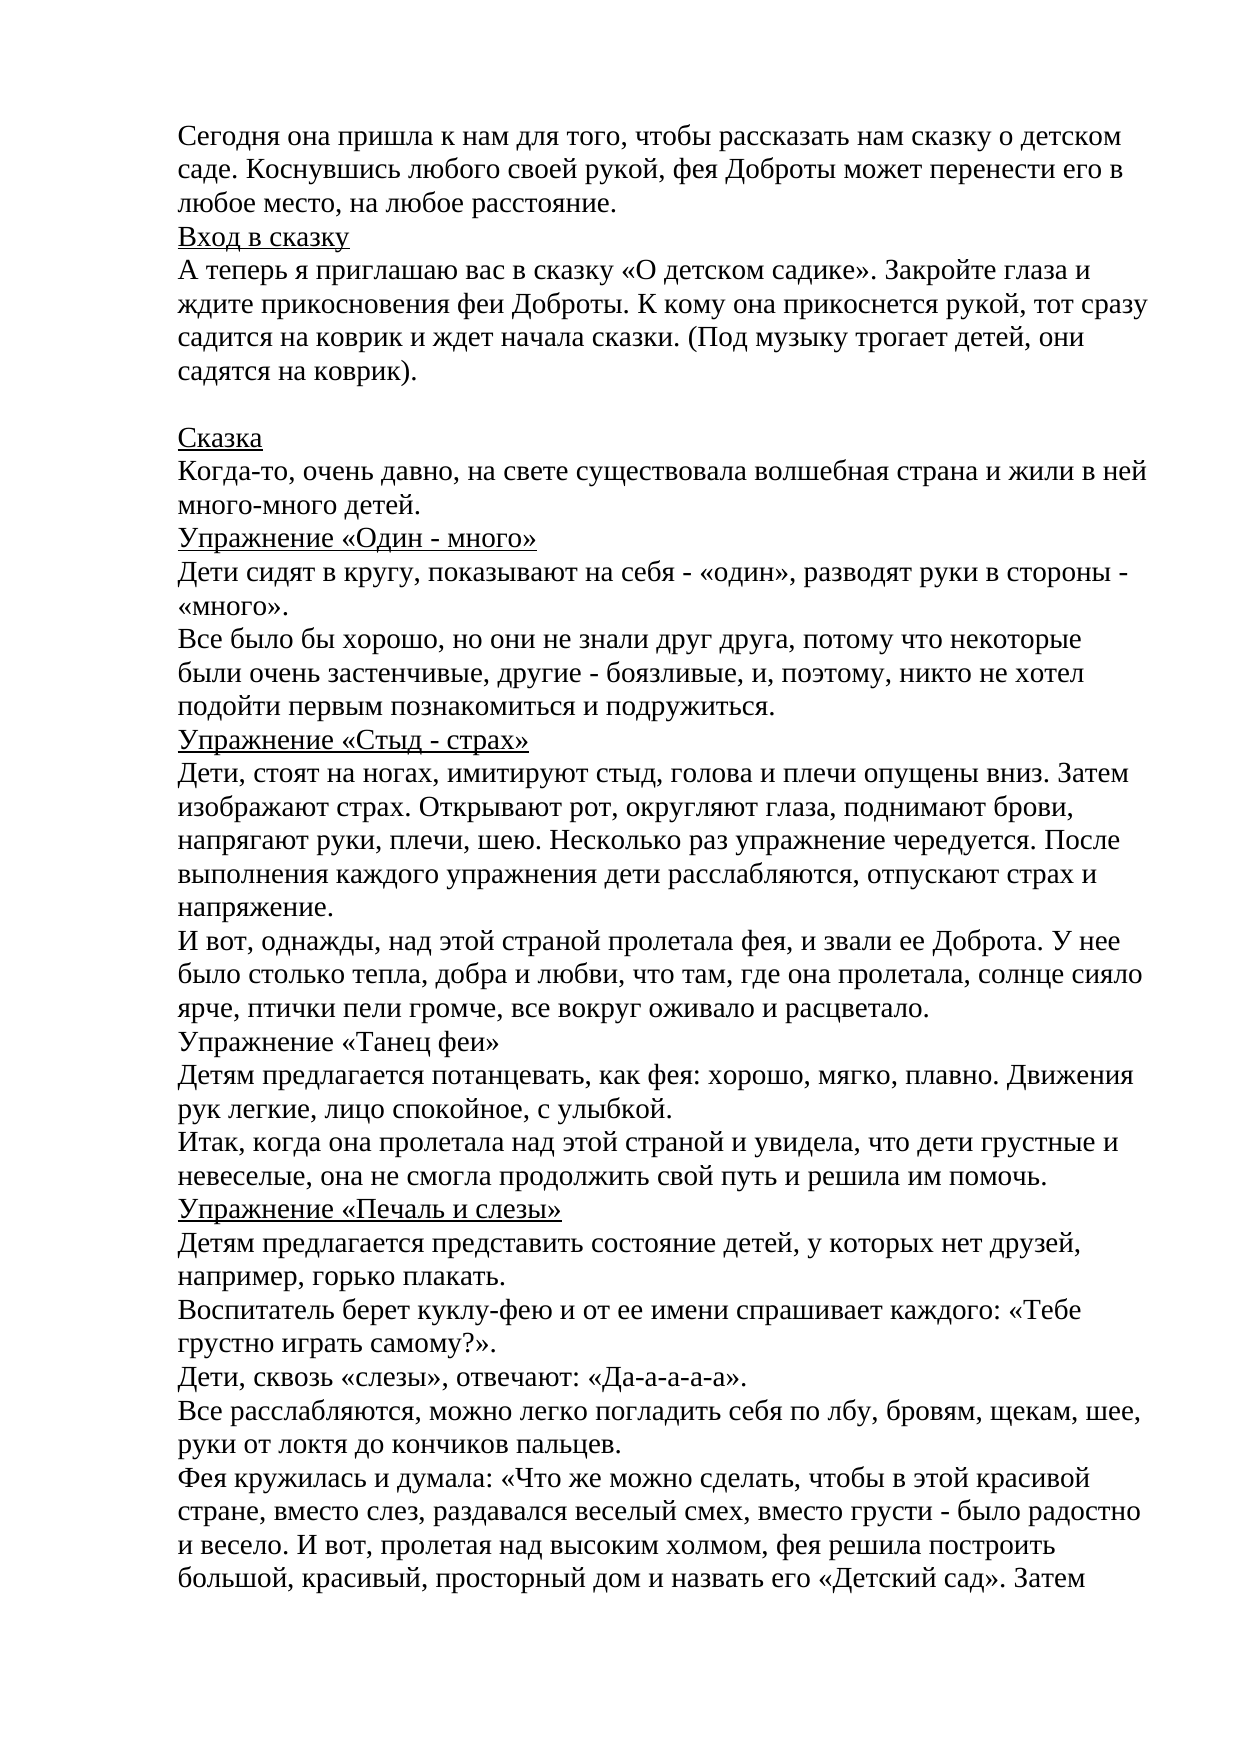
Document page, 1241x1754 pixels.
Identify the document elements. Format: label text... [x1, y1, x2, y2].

text Вход в сказку [177, 219, 1152, 252]
text Все было бы хорошо, но они не знали друг друга, потому что некоторые были очень застенчивые, другие - боязливые, и, поэтому, никто не хотел подойти первым познакомиться и подружиться. [177, 621, 1152, 722]
text Дети сидят в кругу, показывают на себя - «один», разводят руки в стороны - «много». [177, 554, 1152, 621]
text Дети, сквозь «слезы», отвечают: «Да-а-а-а-а». [177, 1359, 1152, 1393]
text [177, 1460, 1152, 1594]
text Когда-то, очень давно, на свете существовала волшебная страна и жили в ней много-много детей. [177, 453, 1152, 521]
text Сказка [177, 420, 1152, 453]
text Упражнение «Танец феи» [177, 1024, 1152, 1057]
text Упражнение «Один - много» [177, 521, 1152, 554]
text Упражнение «Стыд - страх» [177, 722, 1152, 755]
text И вот, однажды, над этой страной пролетала фея, и звали ее Доброта. У нее было столько тепла, добра и любви, что там, где она пролетала, солнце сияло ярче, птички пели громче, все вокруг оживало и расцветало. [177, 923, 1152, 1024]
text Все расслабляются, можно легко погладить себя по лбу, бровям, щекам, шее, руки от локтя до кончиков пальцев. [177, 1393, 1152, 1460]
text Детям предлагается потанцевать, как фея: хорошо, мягко, плавно. Движения рук легкие, лицо спокойное, с улыбкой. [177, 1057, 1152, 1124]
text А теперь я приглашаю вас в сказку «О детском садике». Закройте глаза и ждите прикосновения феи Доброты. К кому она прикоснется рукой, тот сразу садится на коврик и ждет начала сказки. (Под музыку трогает детей, они садятся на коврик). [177, 252, 1152, 386]
text Сегодня она пришла к нам для того, чтобы рассказать нам сказку о детском саде. Коснувшись любого своей рукой, фея Доброты может перенести его в любое место, на любое расстояние. [177, 118, 1152, 219]
text Итак, когда она пролетала над этой страной и увидела, что дети грустные и невеселые, она не смогла продолжить свой путь и решила им помочь. [177, 1124, 1152, 1191]
text Упражнение «Печаль и слезы» [177, 1191, 1152, 1225]
text Воспитатель берет куклу-фею и от ее имени спрашивает каждого: «Тебе грустно играть самому?». [177, 1292, 1152, 1359]
text Дети, стоят на ногах, имитируют стыд, голова и плечи опущены вниз. Затем изображают страх. Открывают рот, округляют глаза, поднимают брови, напрягают руки, плечи, шею. Несколько раз упражнение чередуется. После выполнения каждого упражнения дети расслабляются, отпускают страх и напряжение. [177, 755, 1152, 923]
text Детям предлагается представить состояние детей, у которых нет друзей, например, горько плакать. [177, 1225, 1152, 1292]
